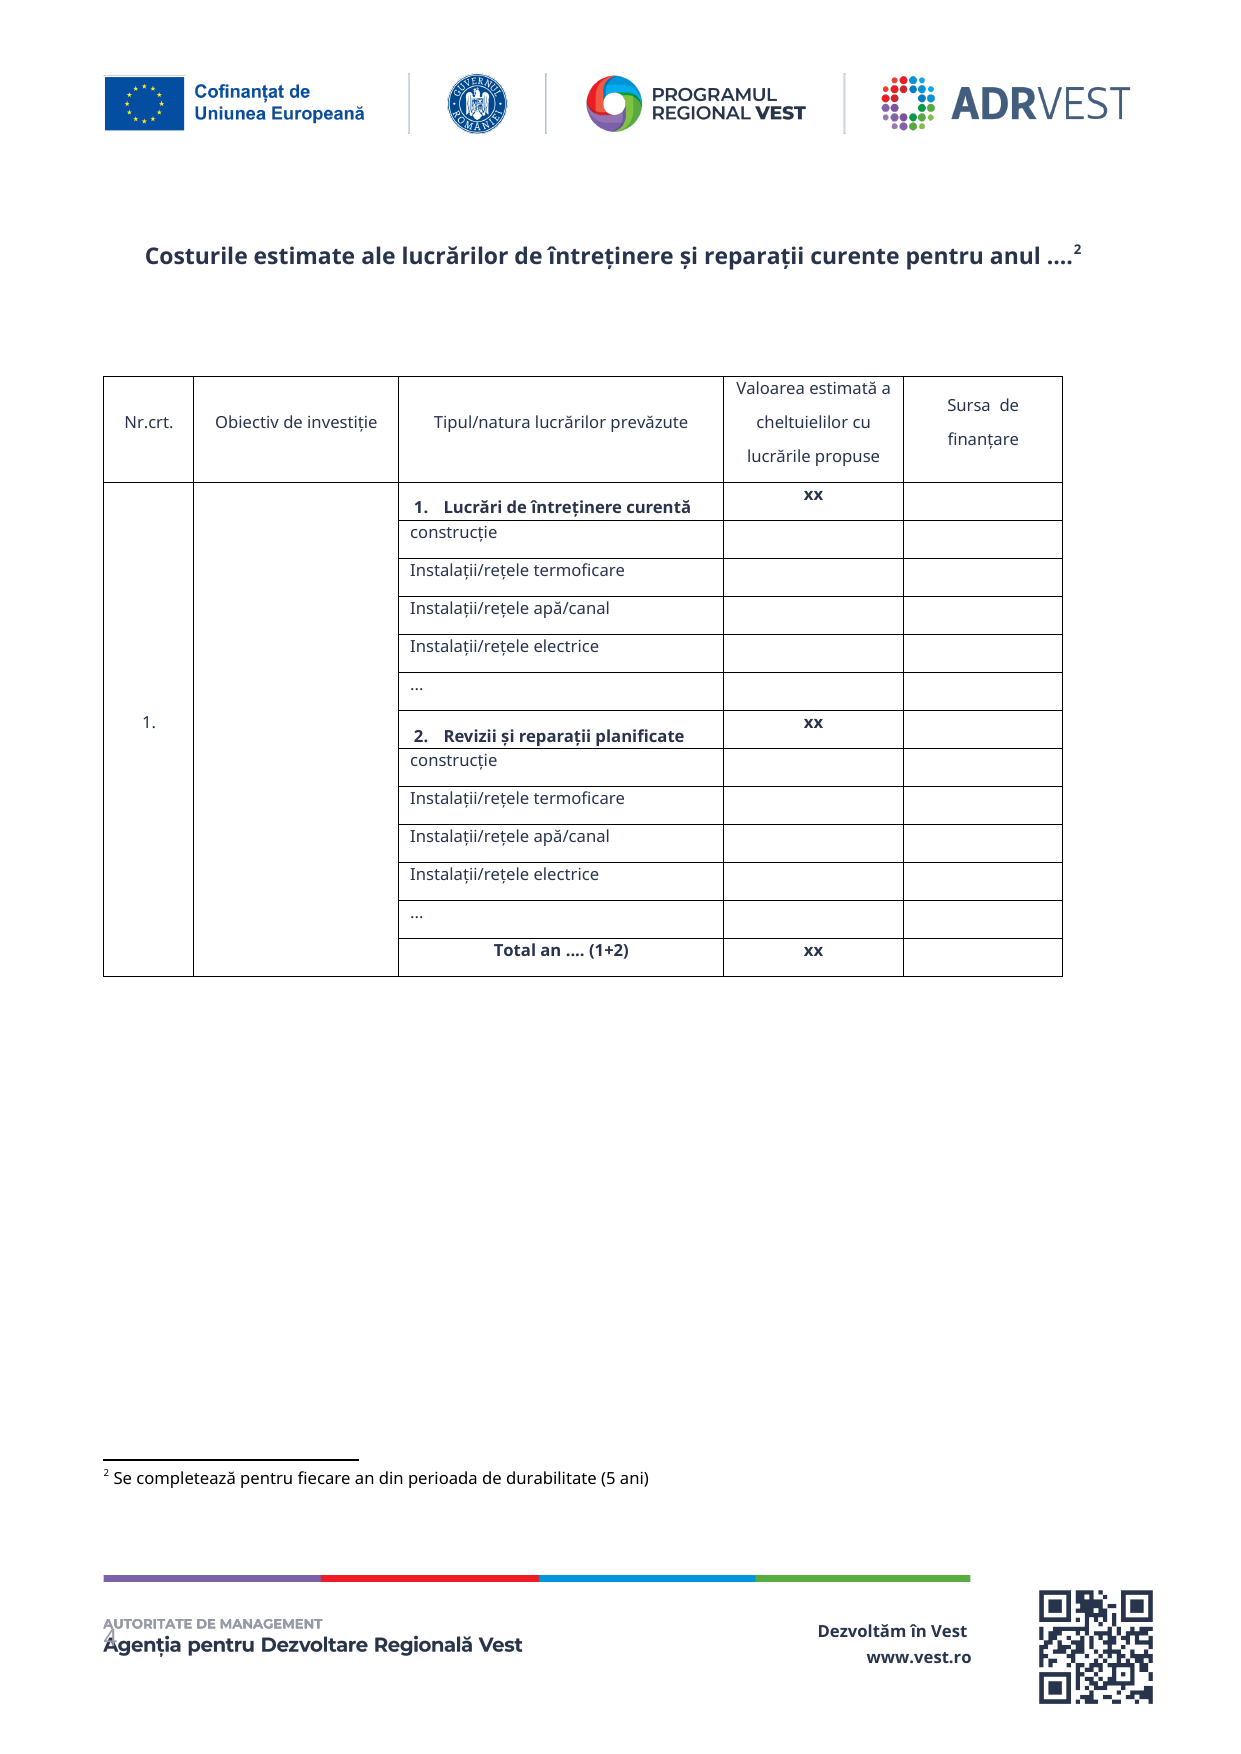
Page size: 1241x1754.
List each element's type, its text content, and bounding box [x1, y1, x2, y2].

table_cell Instalații/rețele electrice [399, 863, 723, 900]
table_cell [724, 901, 903, 938]
table_cell [724, 635, 903, 672]
table_header Valoarea estimată a cheltuielilor cu lucrările propuse [724, 377, 903, 482]
table_cell Instalații/rețele termoficare [399, 787, 723, 824]
table_cell [904, 483, 1062, 520]
table_cell Instalații/rețele apă/canal [399, 825, 723, 862]
table_cell Lucrări de întreținere curentă [399, 483, 723, 520]
table_header Obiectiv de investiție [194, 377, 398, 482]
table_cell [724, 787, 903, 824]
table_cell [724, 521, 903, 558]
table_cell [904, 787, 1062, 824]
table_cell Instalații/rețele apă/canal [399, 597, 723, 634]
table_cell Instalații/rețele electrice [399, 635, 723, 672]
table_cell xx [724, 711, 903, 748]
table_cell [724, 597, 903, 634]
table_cell [724, 825, 903, 862]
table_cell [904, 901, 1062, 938]
table_cell Instalații/rețele termoficare [399, 559, 723, 596]
table_cell Revizii și reparații planificate [399, 711, 723, 748]
table_cell [904, 749, 1062, 786]
table_cell [724, 863, 903, 900]
table_header Tipul/natura lucrărilor prevăzute [399, 377, 723, 482]
table_cell [724, 559, 903, 596]
table_cell [724, 749, 903, 786]
table_cell [904, 939, 1062, 976]
table_cell [904, 559, 1062, 596]
table_cell [724, 673, 903, 710]
table_cell construcție [399, 749, 723, 786]
table_cell [194, 483, 398, 976]
text Costurile estimate ale lucrărilor de întreținere și reparații curente pentru anul .... [103, 240, 1122, 314]
table_cell xx [724, 483, 903, 520]
table_cell Total an .... (1+2) [399, 939, 723, 976]
table_cell [904, 521, 1062, 558]
table_cell 1. [104, 483, 193, 976]
table_cell [904, 597, 1062, 634]
table_cell ... [399, 901, 723, 938]
table_cell construcție [399, 521, 723, 558]
table_cell [904, 635, 1062, 672]
table_cell ... [399, 673, 723, 710]
picture [1030, 1582, 1162, 1713]
table_header Nr.crt. [104, 377, 193, 482]
table_cell xx [724, 939, 903, 976]
table_cell [904, 825, 1062, 862]
table_cell [904, 673, 1062, 710]
table_cell [904, 863, 1062, 900]
table_header Sursa de finanțare [904, 377, 1062, 482]
table_cell [904, 711, 1062, 748]
picture [103, 73, 1131, 134]
